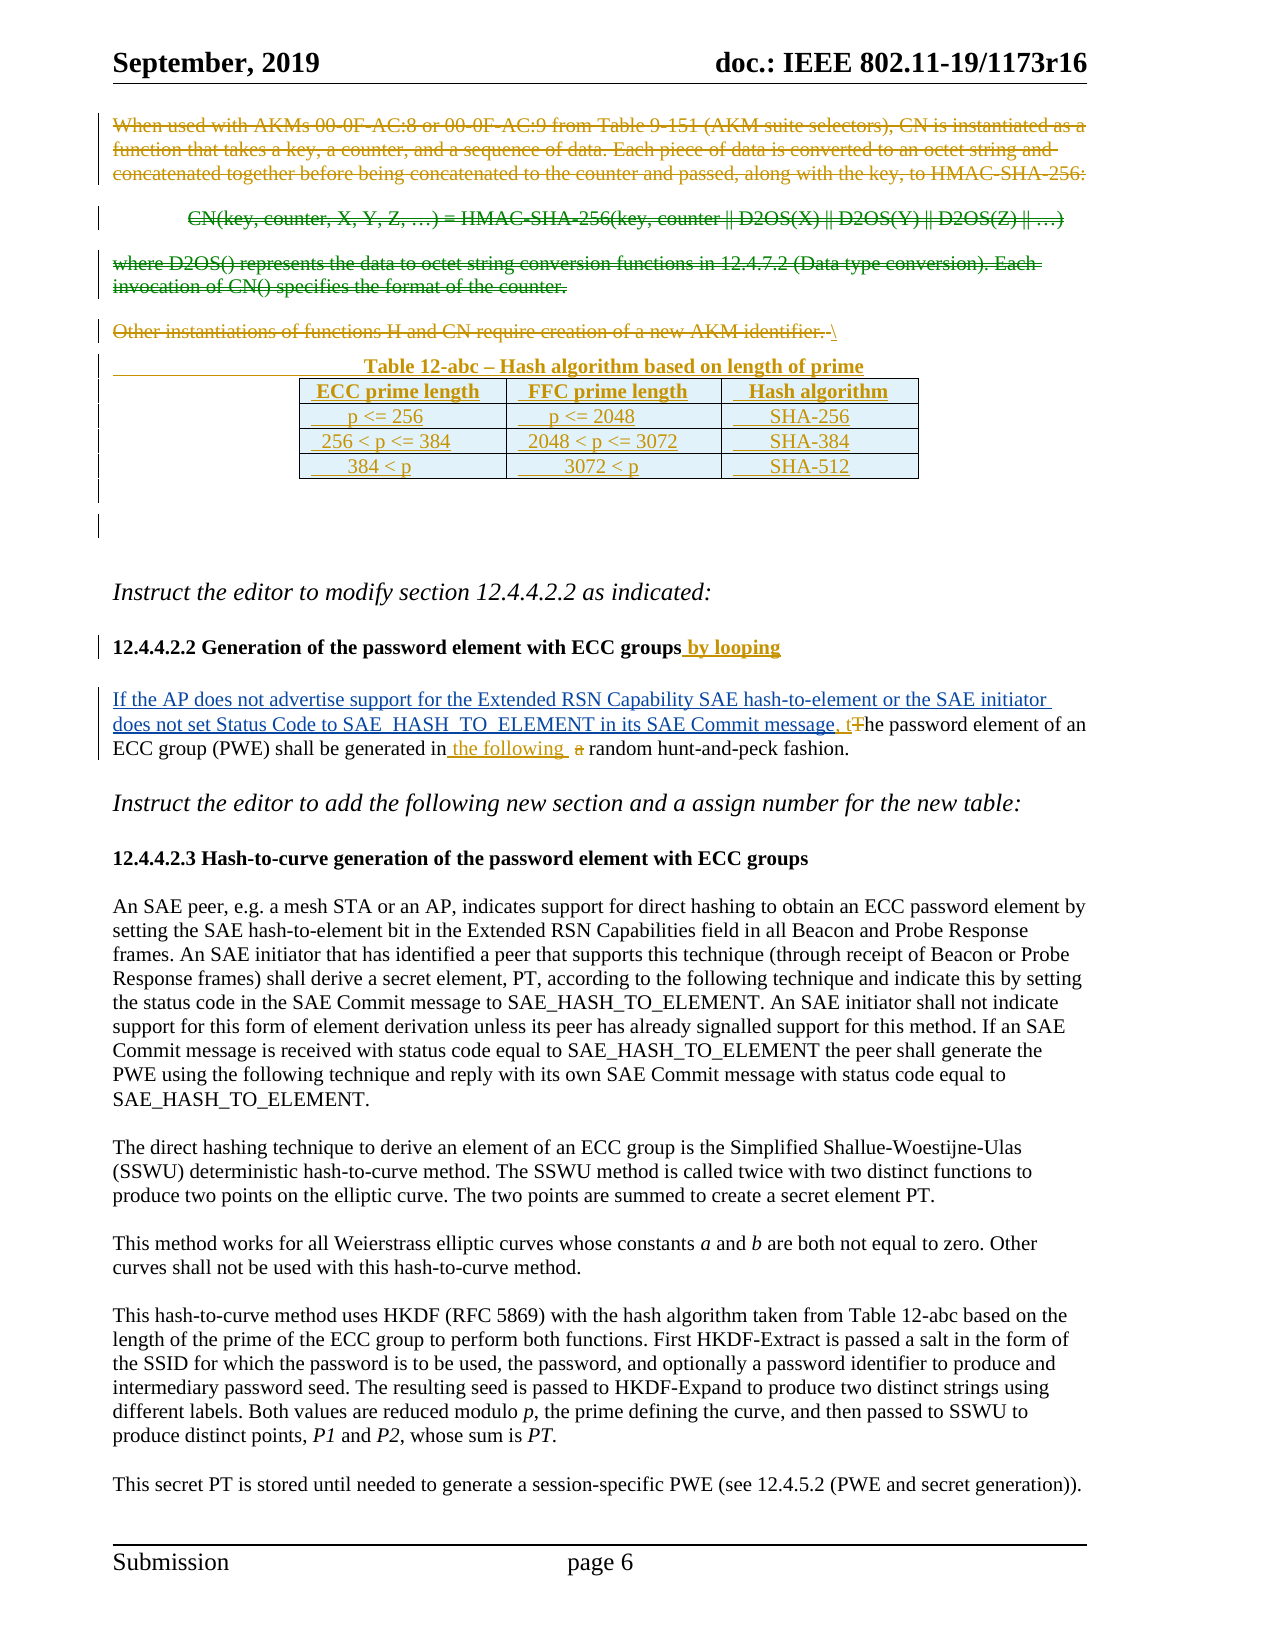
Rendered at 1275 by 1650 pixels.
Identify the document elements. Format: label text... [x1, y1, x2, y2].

text 12.4.4.2.2 Generation of the password element with ECC groups [112, 634, 1087, 659]
text 12.4.4.2.3 Hash-to-curve generation of the password element with ECC groups [112, 846, 1087, 870]
text The direct hashing technique to derive an element of an ECC group is the Simplified Shallue-Woestijne-Ulas (SSWU) deterministic hash-to-curve method. The SSWU method is called twice with two distinct functions to produce two points on the elliptic curve. The two points are summed to create a secret element PT. [112, 1134, 1087, 1207]
text Instruct the editor to modify section 12.4.4.2.2 as indicated: [112, 577, 1087, 606]
text he password element of an ECC group (PWE) shall be generated in random hunt-and-peck fashion. [112, 687, 1087, 759]
text This method works for all Weierstrass elliptic curves whose constants a and b are both not equal to zero. Other curves shall not be used with this hash-to-curve method. [112, 1231, 1087, 1279]
text An SAE peer, e.g. a mesh STA or an AP, indicates support for direct hashing to obtain an ECC password element by setting the SAE hash-to-element bit in the Extended RSN Capabilities field in all Beacon and Probe Response frames. An SAE initiator that has identified a peer that supports this technique (through receipt of Beacon or Probe Response frames) shall derive a secret element, PT, according to the following technique and indicate this by setting the status code in the SAE Commit message to SAE_HASH_TO_ELEMENT. An SAE initiator shall not indicate support for this form of element derivation unless its peer has already signalled support for this method. If an SAE Commit message is received with status code equal to SAE_HASH_TO_ELEMENT the peer shall generate the PWE using the following technique and reply with its own SAE Commit message with status code equal to SAE_HASH_TO_ELEMENT. [112, 894, 1087, 1111]
text This secret PT is stored until needed to generate a session-specific PWE (see 12.4.5.2 (PWE and secret generation)). [112, 1471, 1087, 1496]
text Instruct the editor to add the following new section and a assign number for the new table: [112, 788, 1087, 817]
text This hash-to-curve method uses HKDF (RFC 5869) with the hash algorithm taken from Table 12-abc based on the length of the prime of the ECC group to perform both functions. First HKDF-Extract is passed a salt in the form of the SSID for which the password is to be used, the password, and optionally a password identifier to produce and intermediary password seed. The resulting seed is passed to HKDF-Expand to produce two distinct strings using different labels. Both values are reduced modulo p, the prime defining the curve, and then passed to SSWU to produce distinct points, P1 and P2, whose sum is PT. [112, 1303, 1087, 1447]
